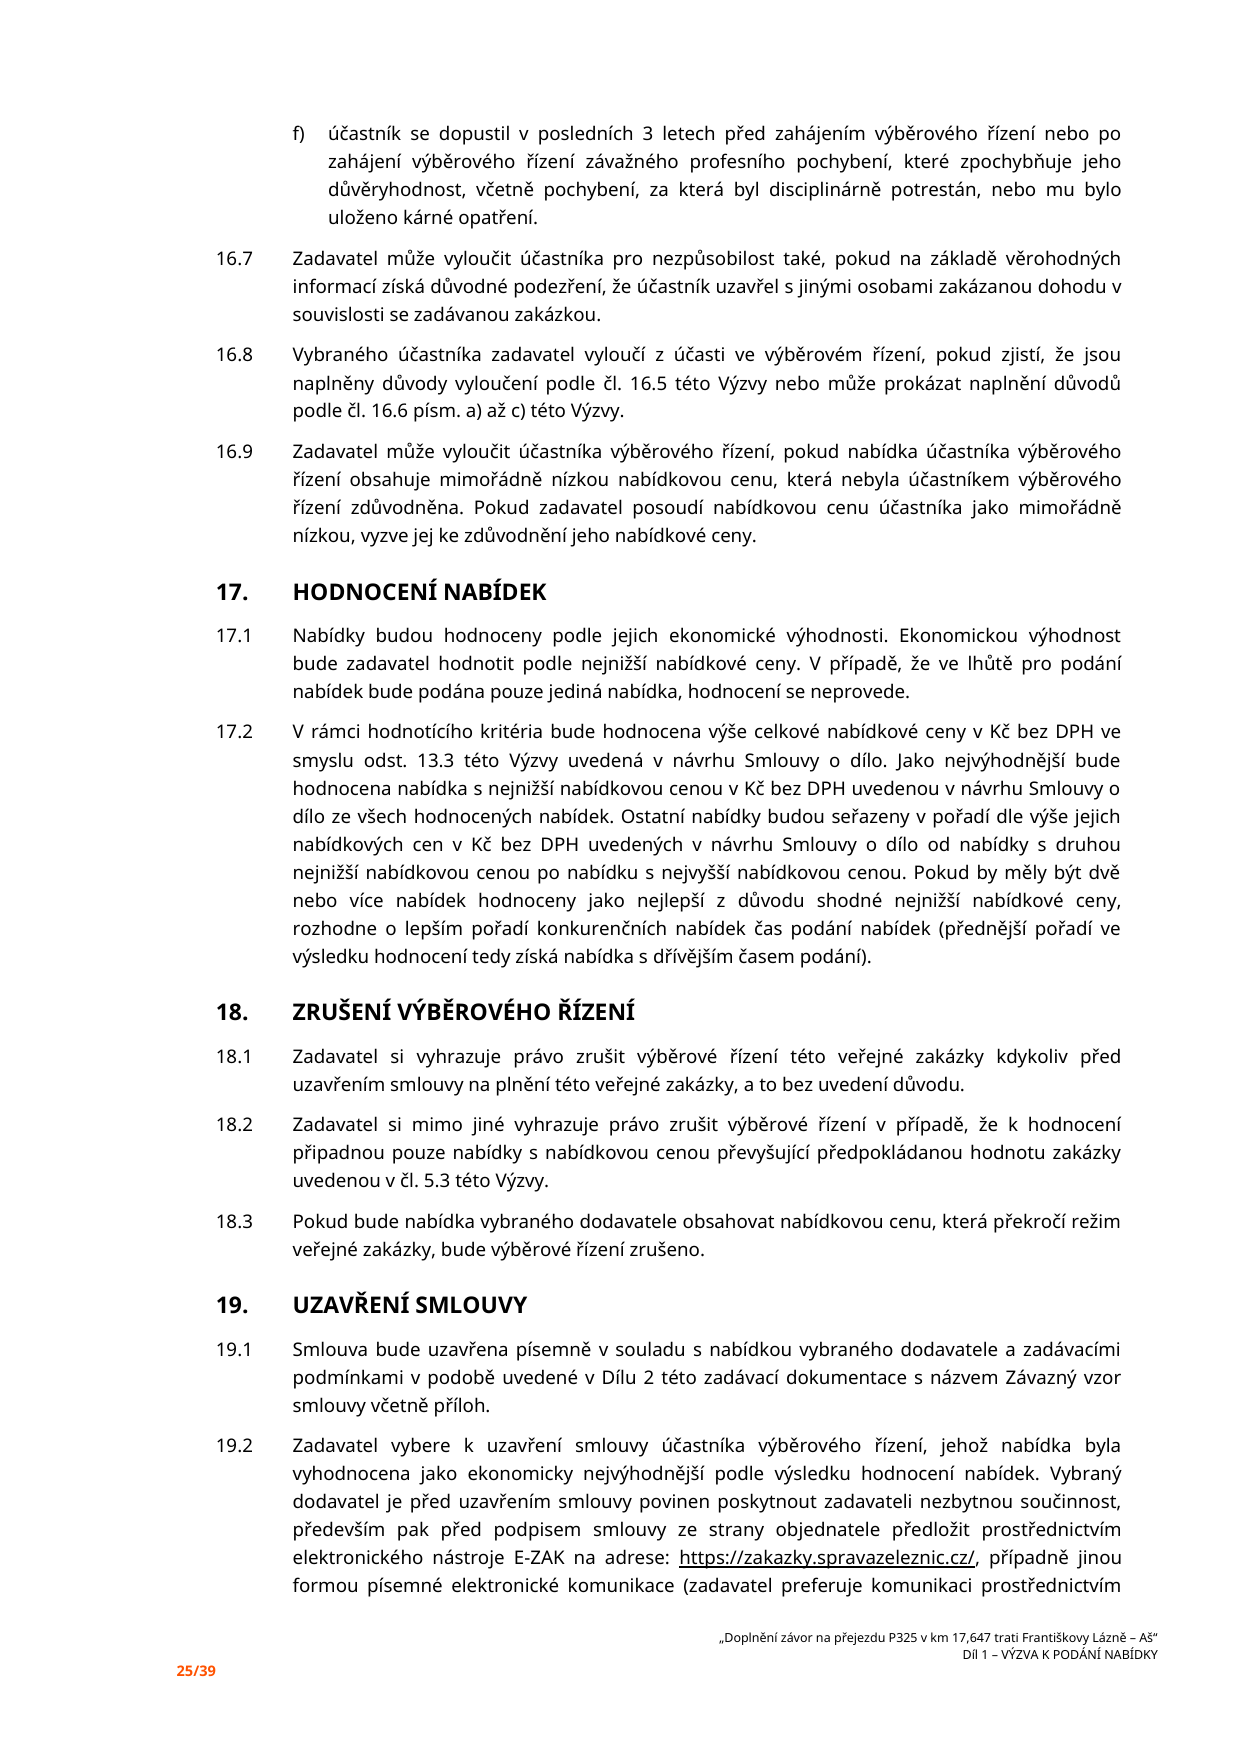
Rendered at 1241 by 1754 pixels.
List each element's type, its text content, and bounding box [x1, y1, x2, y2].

text ZRUŠENÍ VÝBĚROVÉHO ŘÍZENÍ [216, 996, 1122, 1027]
text Nabídky budou hodnoceny podle jejich ekonomické výhodnosti. Ekonomickou výhodnost bude zadavatel hodnotit podle nejnižší nabídkové ceny. V případě, že ve lhůtě pro podání nabídek bude podána pouze jediná nabídka, hodnocení se neprovede. [216, 622, 1122, 704]
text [216, 1432, 1122, 1598]
text Vybraného účastníka zadavatel vyloučí z účasti ve výběrovém řízení, pokud zjistí, že jsou naplněny důvody vyloučení podle čl. 16.5 této Výzvy nebo může prokázat naplnění důvodů podle čl. 16.6 písm. a) až c) této Výzvy. [216, 342, 1122, 423]
text Pokud bude nabídka vybraného dodavatele obsahovat nabídkovou cenu, která překročí režim veřejné zakázky, bude výběrové řízení zrušeno. [216, 1208, 1122, 1262]
text UZAVŘENÍ SMLOUVY [216, 1289, 1122, 1320]
text V rámci hodnotícího kritéria bude hodnocena výše celkové nabídkové ceny v Kč bez DPH ve smyslu odst. 13.3 této Výzvy uvedená v návrhu Smlouvy o dílo. Jako nejvýhodnější bude hodnocena nabídka s nejnižší nabídkovou cenou v Kč bez DPH uvedenou v návrhu Smlouvy o dílo ze všech hodnocených nabídek. Ostatní nabídky budou seřazeny v pořadí dle výše jejich nabídkových cen v Kč bez DPH uvedených v návrhu Smlouvy o dílo od nabídky s druhou nejnižší nabídkovou cenou po nabídku s nejvyšší nabídkovou cenou. Pokud by měly být dvě nebo více nabídek hodnoceny jako nejlepší z důvodu shodné nejnižší nabídkové ceny, rozhodne o lepším pořadí konkurenčních nabídek čas podání nabídek (přednější pořadí ve výsledku hodnocení tedy získá nabídka s dřívějším časem podání). [216, 719, 1122, 968]
text Zadavatel si vyhrazuje právo zrušit výběrové řízení této veřejné zakázky kdykoliv před uzavřením smlouvy na plnění této veřejné zakázky, a to bez uvedení důvodu. [216, 1043, 1122, 1096]
text Smlouva bude uzavřena písemně v souladu s nabídkou vybraného dodavatele a zadávacími podmínkami v podobě uvedené v Dílu 2 této zadávací dokumentace s názvem Závazný vzor smlouvy včetně příloh. [216, 1336, 1122, 1417]
text Zadavatel si mimo jiné vyhrazuje právo zrušit výběrové řízení v případě, že k hodnocení připadnou pouze nabídky s nabídkovou cenou převyšující předpokládanou hodnotu zakázky uvedenou v čl. 5.3 této Výzvy. [216, 1111, 1122, 1193]
list účastník se dopustil v posledních 3 letech před zahájením výběrového řízení nebo po zahájení výběrového řízení závažného profesního pochybení, které zpochybňuje jeho důvěryhodnost, včetně pochybení, za která byl disciplinárně potrestán, nebo mu bylo uloženo kárné opatření. [292, 121, 1122, 230]
text HODNOCENÍ NABÍDEK [216, 575, 1122, 607]
text Zadavatel může vyloučit účastníka pro nezpůsobilost také, pokud na základě věrohodných informací získá důvodné podezření, že účastník uzavřel s jinými osobami zakázanou dohodu v souvislosti se zadávanou zakázkou. [216, 245, 1122, 327]
text Zadavatel může vyloučit účastníka výběrového řízení, pokud nabídka účastníka výběrového řízení obsahuje mimořádně nízkou nabídkovou cenu, která nebyla účastníkem výběrového řízení zdůvodněna. Pokud zadavatel posoudí nabídkovou cenu účastníka jako mimořádně nízkou, vyzve jej ke zdůvodnění jeho nabídkové ceny. [216, 438, 1122, 548]
